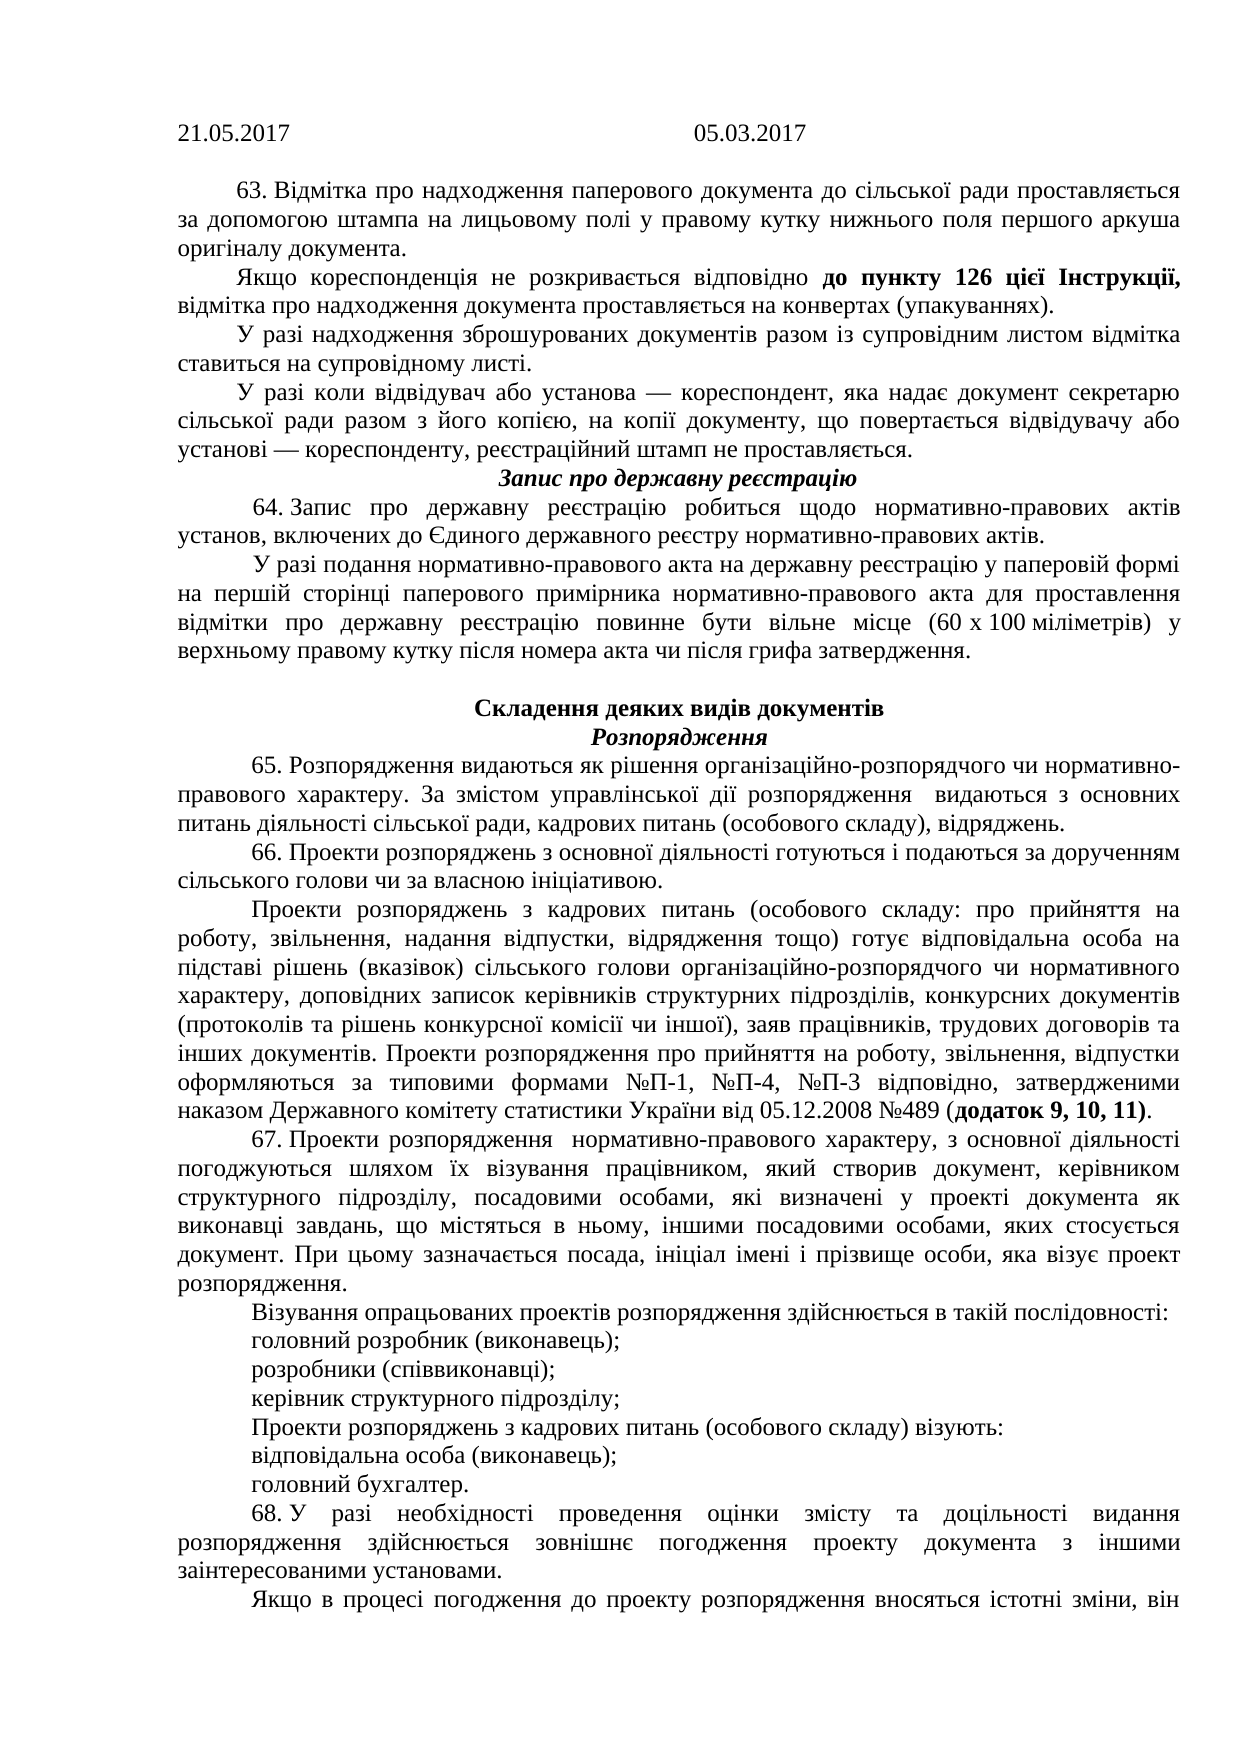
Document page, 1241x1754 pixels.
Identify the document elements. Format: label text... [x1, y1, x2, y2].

text головний бухгалтер. [177, 1469, 1181, 1498]
text Розпорядження [177, 722, 1181, 751]
text Візування опрацьованих проектів розпорядження здійснюється в такій послідовності: [177, 1297, 1181, 1326]
text Складення деяких видів документів [177, 693, 1181, 722]
text відповідальна особа (виконавець); [177, 1441, 1181, 1469]
text Проекти розпоряджень з кадрових питань (особового складу: про прийняття на роботу, звільнення, надання відпустки, відрядження тощо) готує відповідальна особа на підставі рішень (вказівок) сільського голови організаційно-розпорядчого чи нормативного характеру, доповідних записок керівників структурних підрозділів, конкурсних документів (протоколів та рішень конкурсної комісії чи іншої), заяв працівників, трудових договорів та інших документів. Проекти розпорядження про прийняття на роботу, звільнення, відпустки оформляються за типовими формами №П-1, №П-4, №П-3 відповідно, затвердженими наказом Державного комітету статистики України від 05.12.2008 №489 (додаток 9, 10, 11). [177, 894, 1181, 1124]
text 65. Розпорядження видаються як рішення організаційно-розпорядчого чи нормативно-правового характеру. За змістом управлінської дії розпорядження видаються з основних питань діяльності сільської ради, кадрових питань (особового складу), відряджень. [177, 751, 1181, 837]
text 21.05.2017 05.03.2017 [177, 118, 1181, 147]
text 68. У разі необхідності проведення оцінки змісту та доцільності видання розпорядження здійснюється зовнішнє погодження проекту документа з іншими заінтересованими установами. [177, 1498, 1181, 1584]
text Проекти розпоряджень з кадрових питань (особового складу) візують: [177, 1412, 1181, 1441]
text У разі коли відвідувач або установа — кореспондент, яка надає документ секретарю сільської ради разом з його копією, на копії документу, що повертається відвідувачу або установі — кореспонденту, реєстраційний штамп не проставляється. [177, 377, 1181, 463]
text 63. Відмітка про надходження паперового документа до сільської ради проставляється за допомогою штампа на лицьовому полі у правому кутку нижнього поля першого аркуша оригіналу документа. [177, 176, 1181, 262]
text У разі подання нормативно-правового акта на державну реєстрацію у паперовій формі на першій сторінці паперового примірника нормативно-правового акта для проставлення відмітки про державну реєстрацію повинне бути вільне місце (60 х 100 міліметрів) у верхньому правому кутку після номера акта чи після грифа затвердження. [177, 549, 1181, 664]
text 66. Проекти розпоряджень з основної діяльності готуються і подаються за дорученням сільського голови чи за власною ініціативою. [177, 837, 1181, 894]
text Якщо кореспонденція не розкривається відповідно до пункту 126 цієї Інструкції, відмітка про надходження документа проставляється на конвертах (упакуваннях). [177, 262, 1181, 319]
text У разі надходження зброшурованих документів разом із супровідним листом відмітка ставиться на супровідному листі. [177, 319, 1181, 377]
text 64. Запис про державну реєстрацію робиться щодо нормативно-правових актів установ, включених до Єдиного державного реєстру нормативно-правових актів. [177, 492, 1181, 549]
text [177, 1584, 1181, 1613]
text розробники (співвиконавці); [177, 1354, 1181, 1383]
text 67. Проекти розпорядження нормативно-правового характеру, з основної діяльності погоджуються шляхом їх візування працівником, який створив документ, керівником структурного підрозділу, посадовими особами, які визначені у проекті документа як виконавці завдань, що містяться в ньому, іншими посадовими особами, яких стосується документ. При цьому зазначається посада, ініціал імені і прізвище особи, яка візує проект розпорядження. [177, 1124, 1181, 1297]
text керівник структурного підрозділу; [177, 1383, 1181, 1412]
text Запис про державну реєстрацію [177, 463, 1181, 492]
text головний розробник (виконавець); [177, 1326, 1181, 1354]
